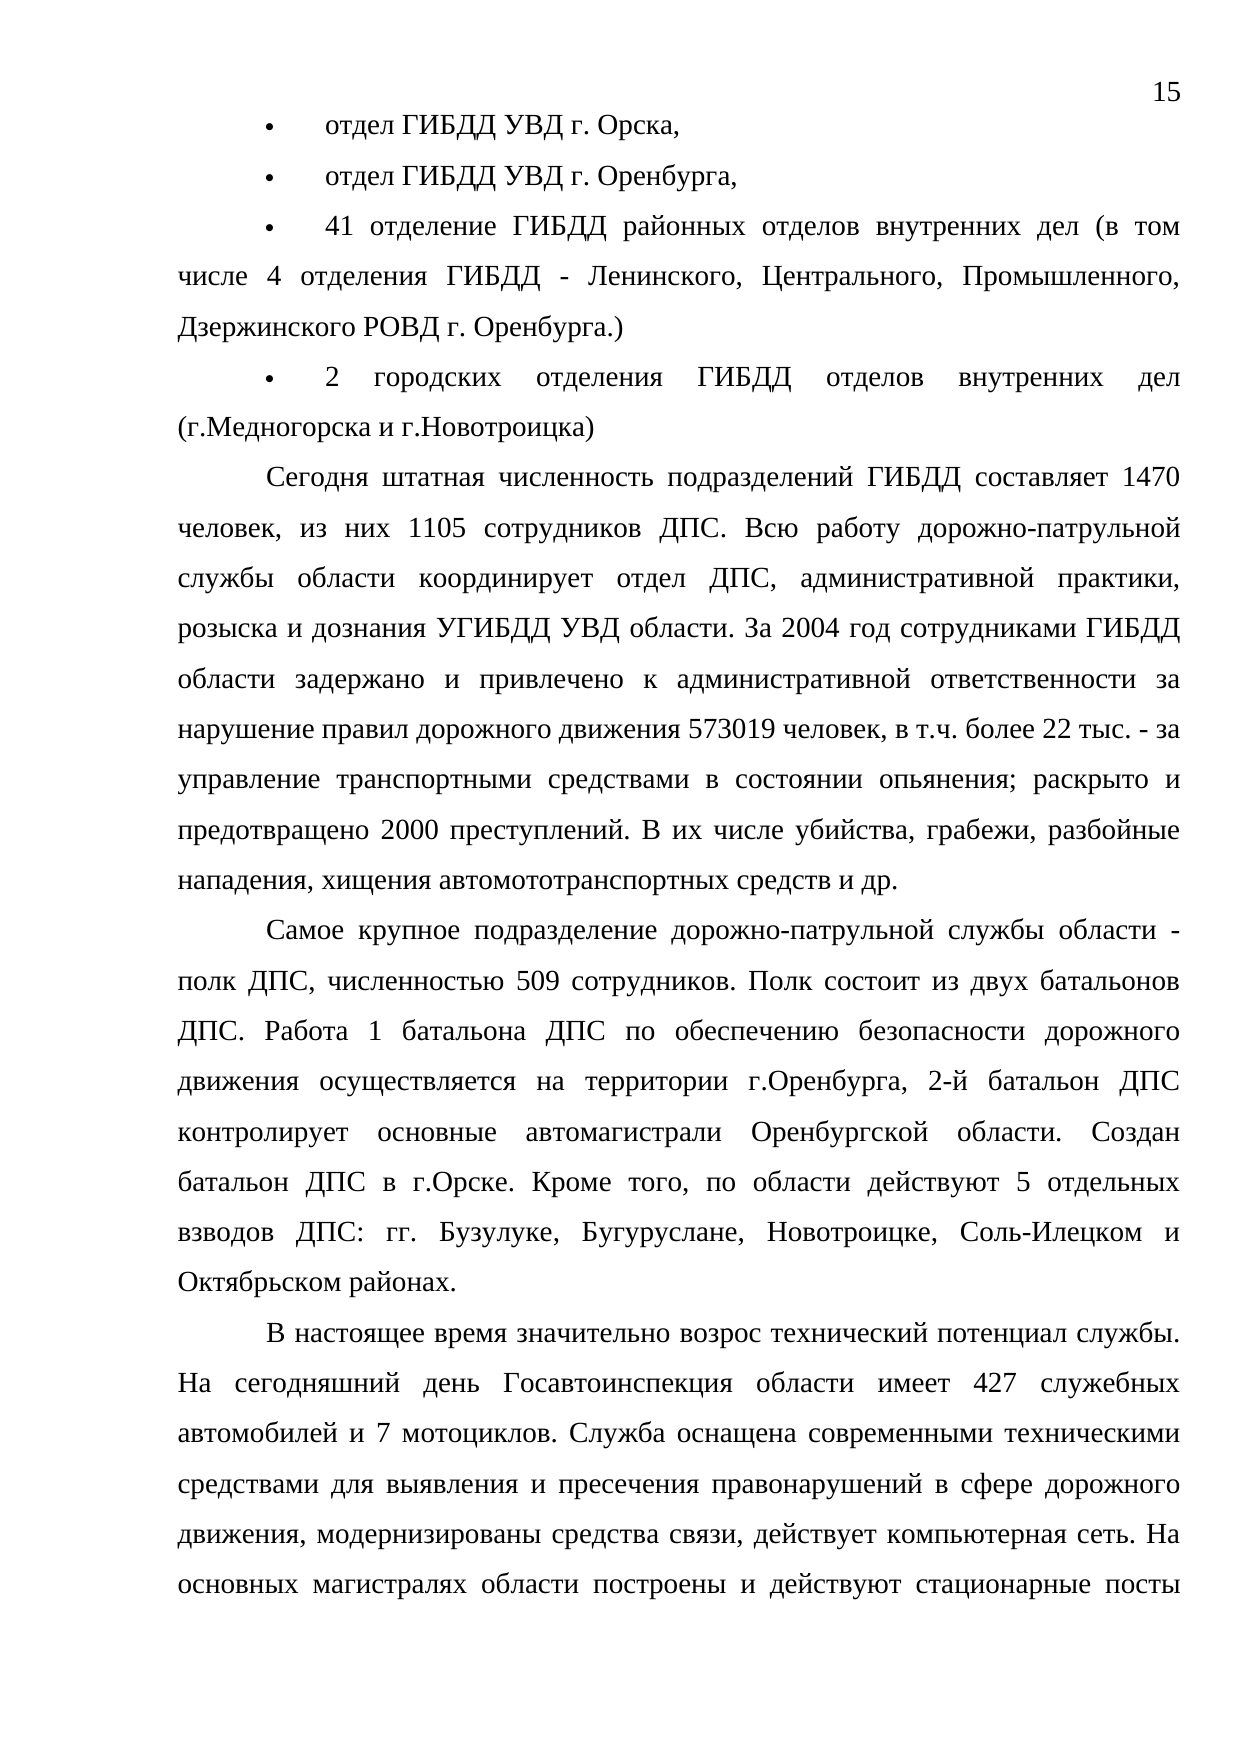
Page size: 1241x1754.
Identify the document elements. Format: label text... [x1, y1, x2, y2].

list отдел ГИБДД УВД г. Орска, [177, 107, 1181, 141]
text Сегодня штатная численность подразделений ГИБДД составляет 1470 человек, из них 1105 сотрудников ДПС. Всю работу дорожно-патрульной службы области координирует отдел ДПС, административной практики, розыска и дознания УГИБДД УВД области. За 2004 год сотрудниками ГИБДД области задержано и привлечено к административной ответственности за нарушение правил дорожного движения 573019 человек, в т.ч. более 22 тыс. - за управление транспортными средствами в состоянии опьянения; раскрыто и предотвращено 2000 преступлений. В их числе убийства, грабежи, разбойные нападения, хищения автомототранспортных средств и др. [177, 459, 1181, 896]
text Самое крупное подразделение дорожно-патрульной службы области - полк ДПС, численностью 509 сотрудников. Полк состоит из двух батальонов ДПС. Работа 1 батальона ДПС по обеспечению безопасности дорожного движения осуществляется на территории г.Оренбурга, 2-й батальон ДПС контролирует основные автомагистрали Оренбургской области. Создан батальон ДПС в г.Орске. Кроме того, по области действуют 5 отдельных взводов ДПС: гг. Бузулуке, Бугуруслане, Новотроицке, Соль-Илецком и Октябрьском районах. [177, 912, 1181, 1298]
list 41 отделение ГИБДД районных отделов внутренних дел (в том числе 4 отделения ГИБДД - Ленинского, Центрального, Промышленного, Дзержинского РОВД г. Оренбурга.) [177, 208, 1181, 342]
list отдел ГИБДД УВД г. Оренбурга, [177, 158, 1181, 191]
list 2 городских отделения ГИБДД отделов внутренних дел (г.Медногорска и г.Новотроицка) [177, 359, 1181, 443]
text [177, 1315, 1181, 1600]
